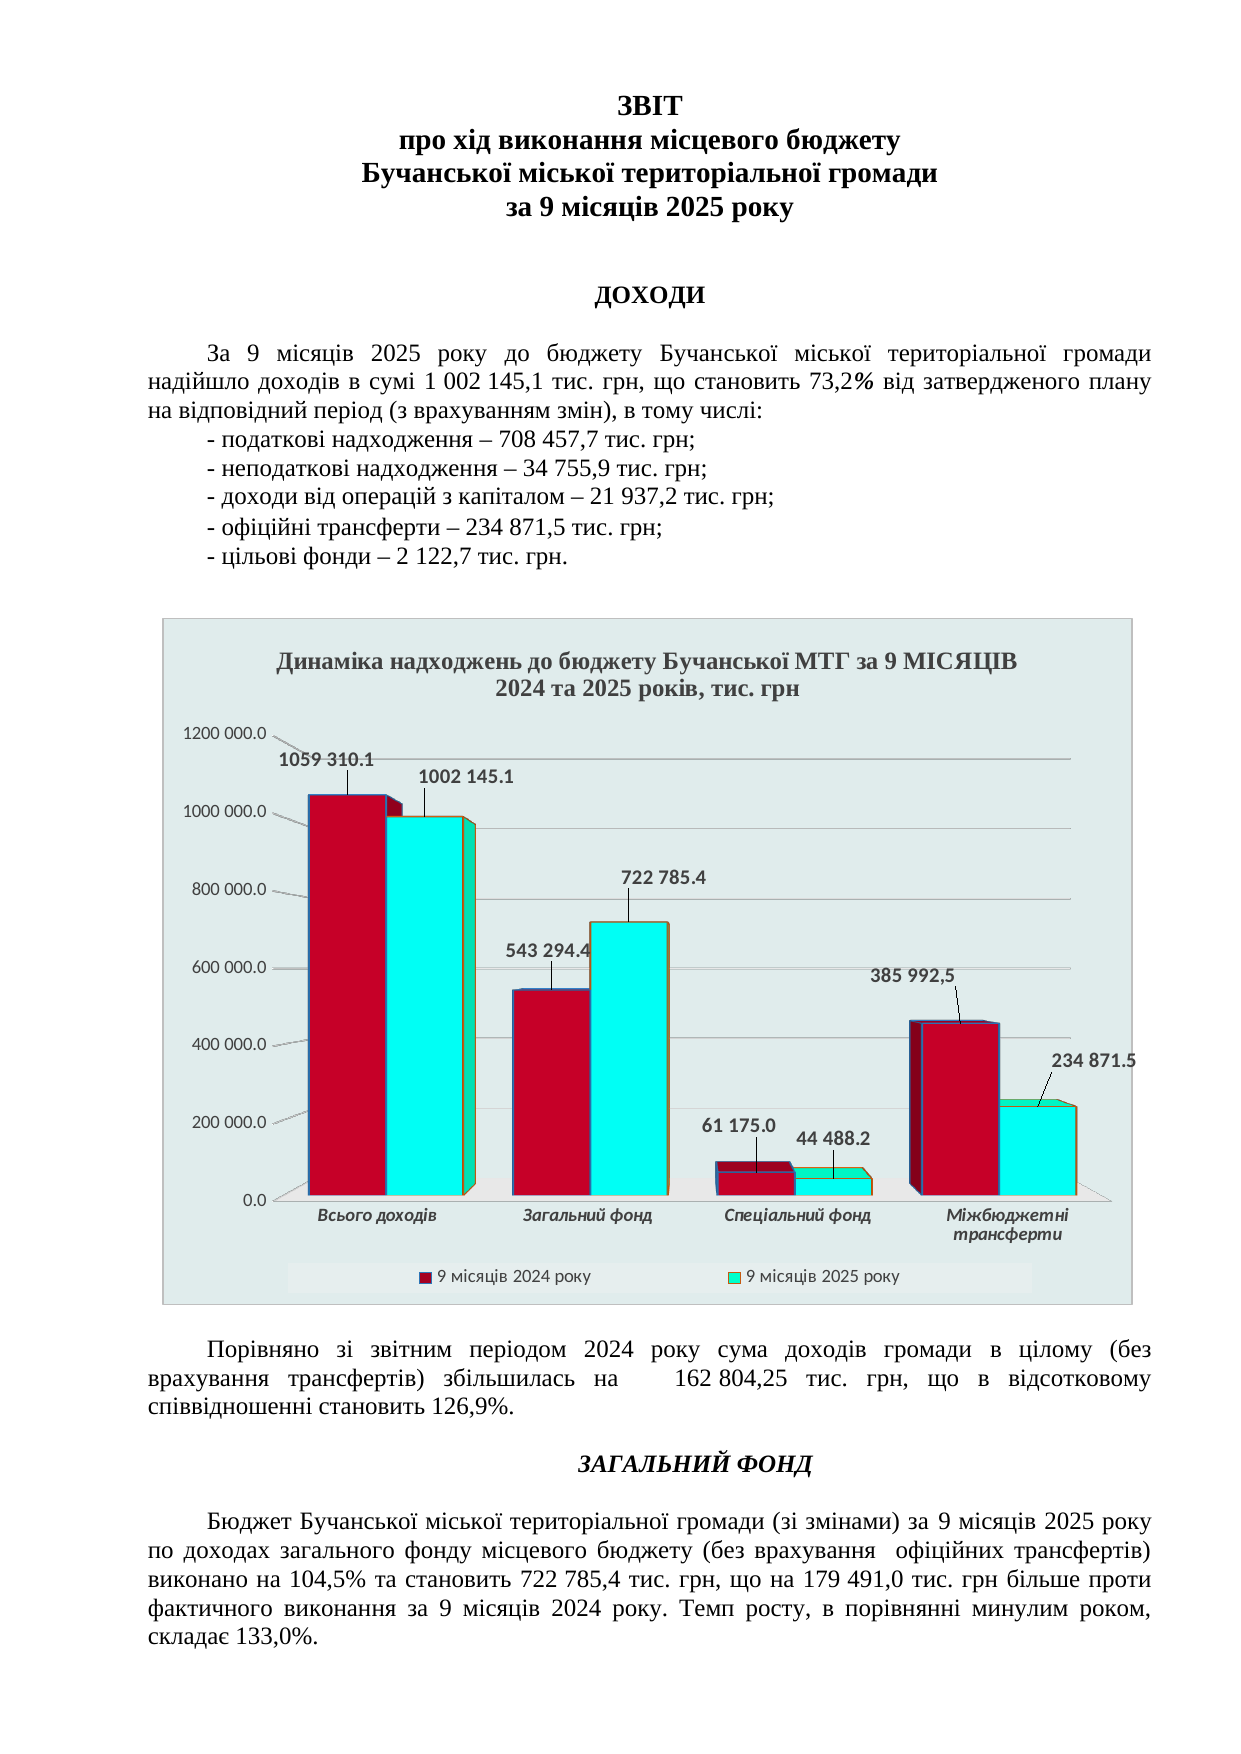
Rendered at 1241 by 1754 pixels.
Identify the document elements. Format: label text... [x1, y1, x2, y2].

text Порівняно зі звітним періодом 2024 року сума доходів громади в цілому (без врахування трансфертів) збільшилась на 162 804,25 тис. грн, що в відсотковому співвідношенні становить 126,9%. [148, 1334, 1152, 1420]
text за 9 місяців 2025 року [148, 189, 1152, 223]
text ЗАГАЛЬНИЙ ФОНД [148, 1449, 1152, 1478]
text ДОХОДИ [148, 280, 1152, 309]
list офіційні трансферти – 234 871,5 тис. грн; [148, 512, 1152, 541]
title ЗВІТ [148, 88, 1152, 122]
list податкові надходження – 708 457,7 тис. грн; [148, 424, 1152, 453]
text Бюджет Бучанської міської територіальної громади (зі змінами) за 9 місяців 2025 року по доходах загального фонду місцевого бюджету (без врахування офіційних трансфертів) виконано на 104,5% та становить 722 785,4 тис. грн, що на 179 491,0 тис. грн більше проти фактичного виконання за 9 місяців 2024 року. Темп росту, в порівнянні минулим роком, складає 133,0%. [148, 1506, 1152, 1650]
text про хід виконання місцевого бюджету [148, 122, 1152, 156]
text За 9 місяців 2025 року до бюджету Бучанської міської територіальної громади надійшло доходів в сумі 1 002 145,1 тис. грн, що становить 73,2% від затвердженого плану на відповідний період (з врахуванням змін), в тому числі: [148, 338, 1152, 424]
list доходи від операцій з капіталом – 21 937,2 тис. грн; [207, 481, 1152, 510]
list неподаткові надходження – 34 755,9 тис. грн; [148, 453, 1152, 481]
list цільові фонди – 2 122,7 тис. грн. [207, 541, 1152, 570]
text Бучанської міської територіальної громади [148, 156, 1152, 189]
